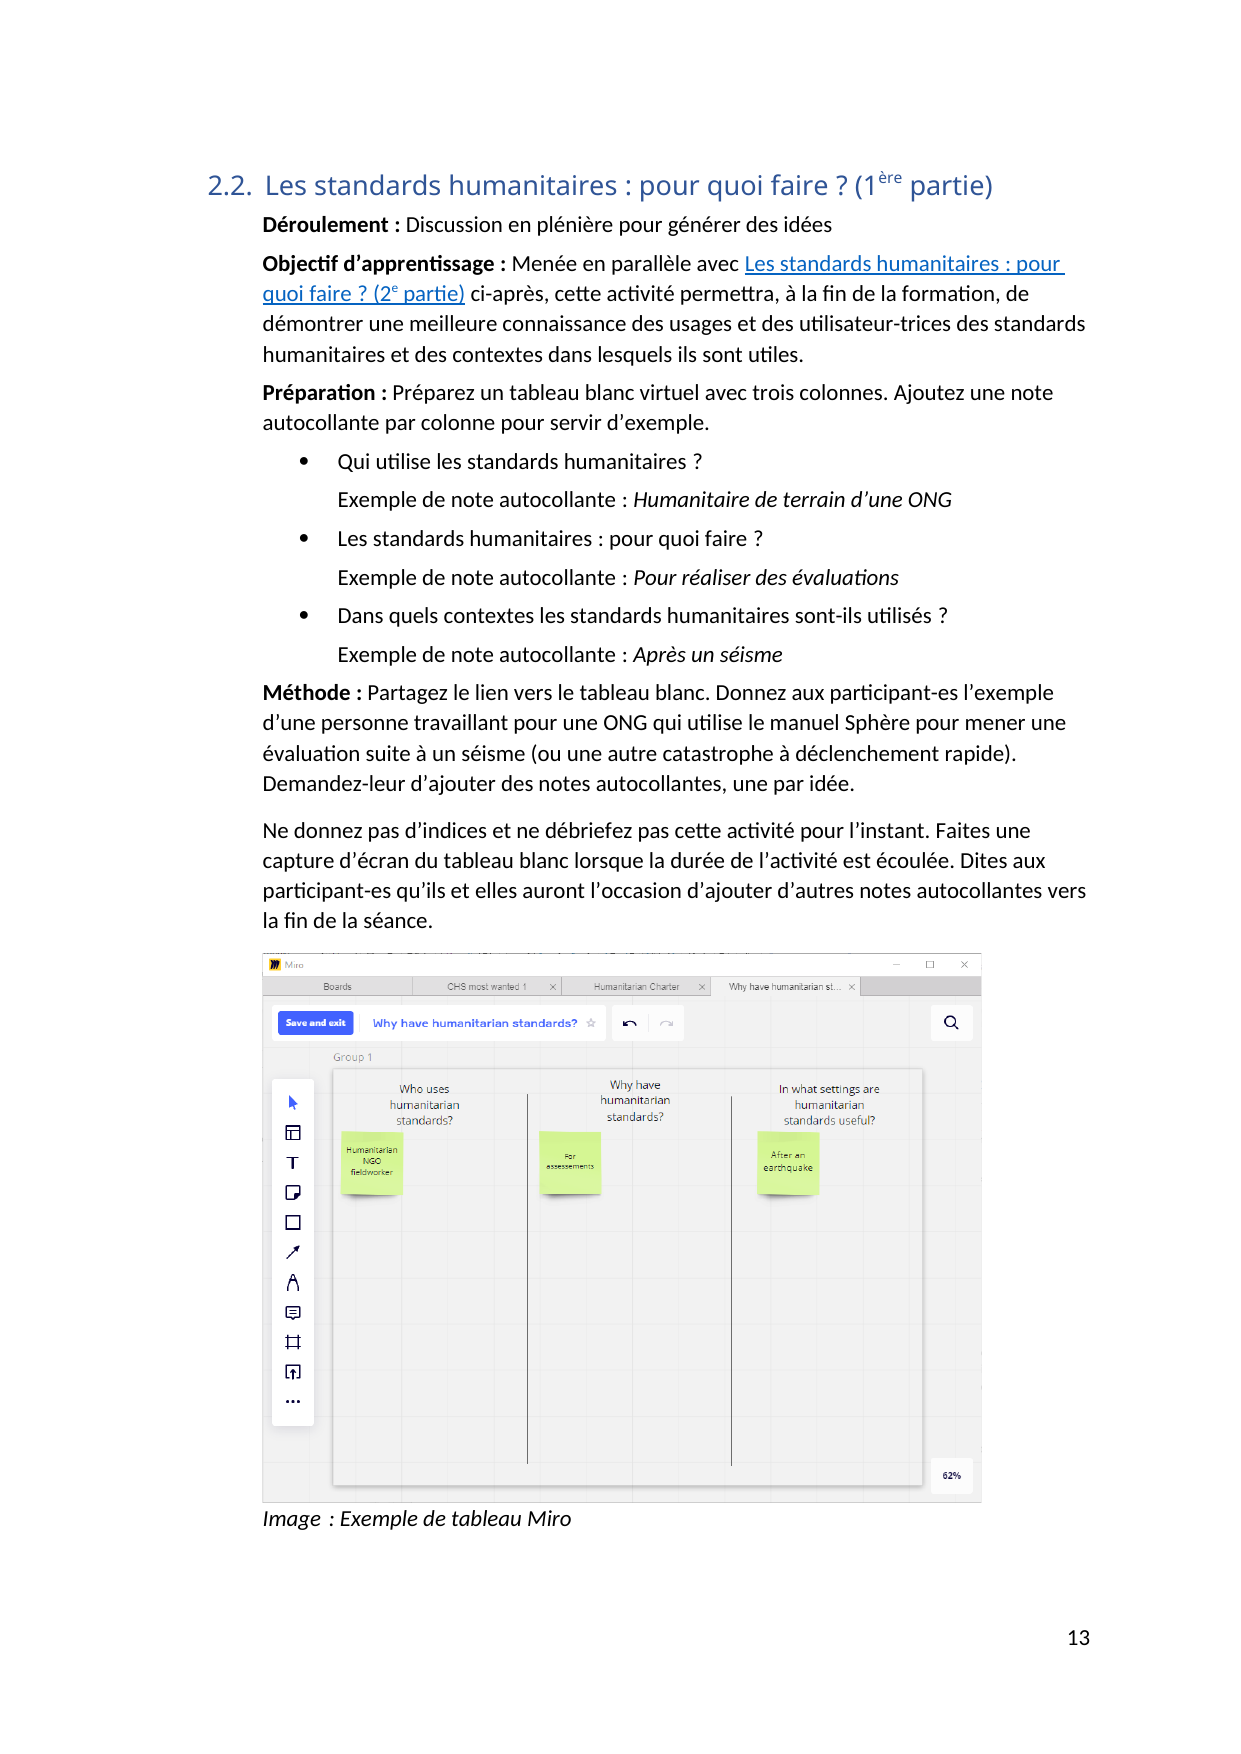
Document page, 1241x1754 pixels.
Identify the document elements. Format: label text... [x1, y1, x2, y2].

list Dans quels contextes les standards humanitaires sont-ils utilisés ? [300, 601, 1090, 629]
picture [262, 953, 982, 1503]
text Exemple de note autocollante : Humanitaire de terrain d’une ONG [337, 486, 1090, 514]
text Exemple de note autocollante : Après un séisme [337, 640, 1090, 668]
list Qui utilise les standards humanitaires ? [300, 447, 1090, 475]
list Les standards humanitaires : pour quoi faire ? [300, 524, 1090, 552]
text Déroulement : Discussion en plénière pour générer des idées [262, 211, 1090, 239]
text Objectif d’apprentissage : Menée en parallèle avec Les standards humanitaires : pour quoi faire ? (2e partie) ci-après, cette activité permettra, à la fin de la formation, de démontrer une meilleure connaissance des usages et des utilisateur-trices des standards humanitaires et des contextes dans lesquels ils sont utiles. [262, 249, 1090, 368]
text Préparation : Préparez un tableau blanc virtuel avec trois colonnes. Ajoutez une note autocollante par colonne pour servir d’exemple. [262, 378, 1090, 437]
text Méthode : Partagez le lien vers le tableau blanc. Donnez aux participant-es l’exemple d’une personne travaillant pour une ONG qui utilise le manuel Sphère pour mener une évaluation suite à un séisme (ou une autre catastrophe à déclenchement rapide). Demandez-leur d’ajouter des notes autocollantes, une par idée. [262, 678, 1090, 797]
text Exemple de note autocollante : Pour réaliser des évaluations [337, 563, 1090, 591]
text Image : Exemple de tableau Miro [262, 1504, 1090, 1532]
text Ne donnez pas d’indices et ne débriefez pas cette activité pour l’instant. Faites une capture d’écran du tableau blanc lorsque la durée de l’activité est écoulée. Dites aux participant-es qu’ils et elles auront l’occasion d’ajouter d’autres notes autocollantes vers la fin de la séance. [262, 816, 1090, 934]
subtitle Les standards humanitaires : pour quoi faire ? (1ère partie) [207, 167, 1090, 203]
